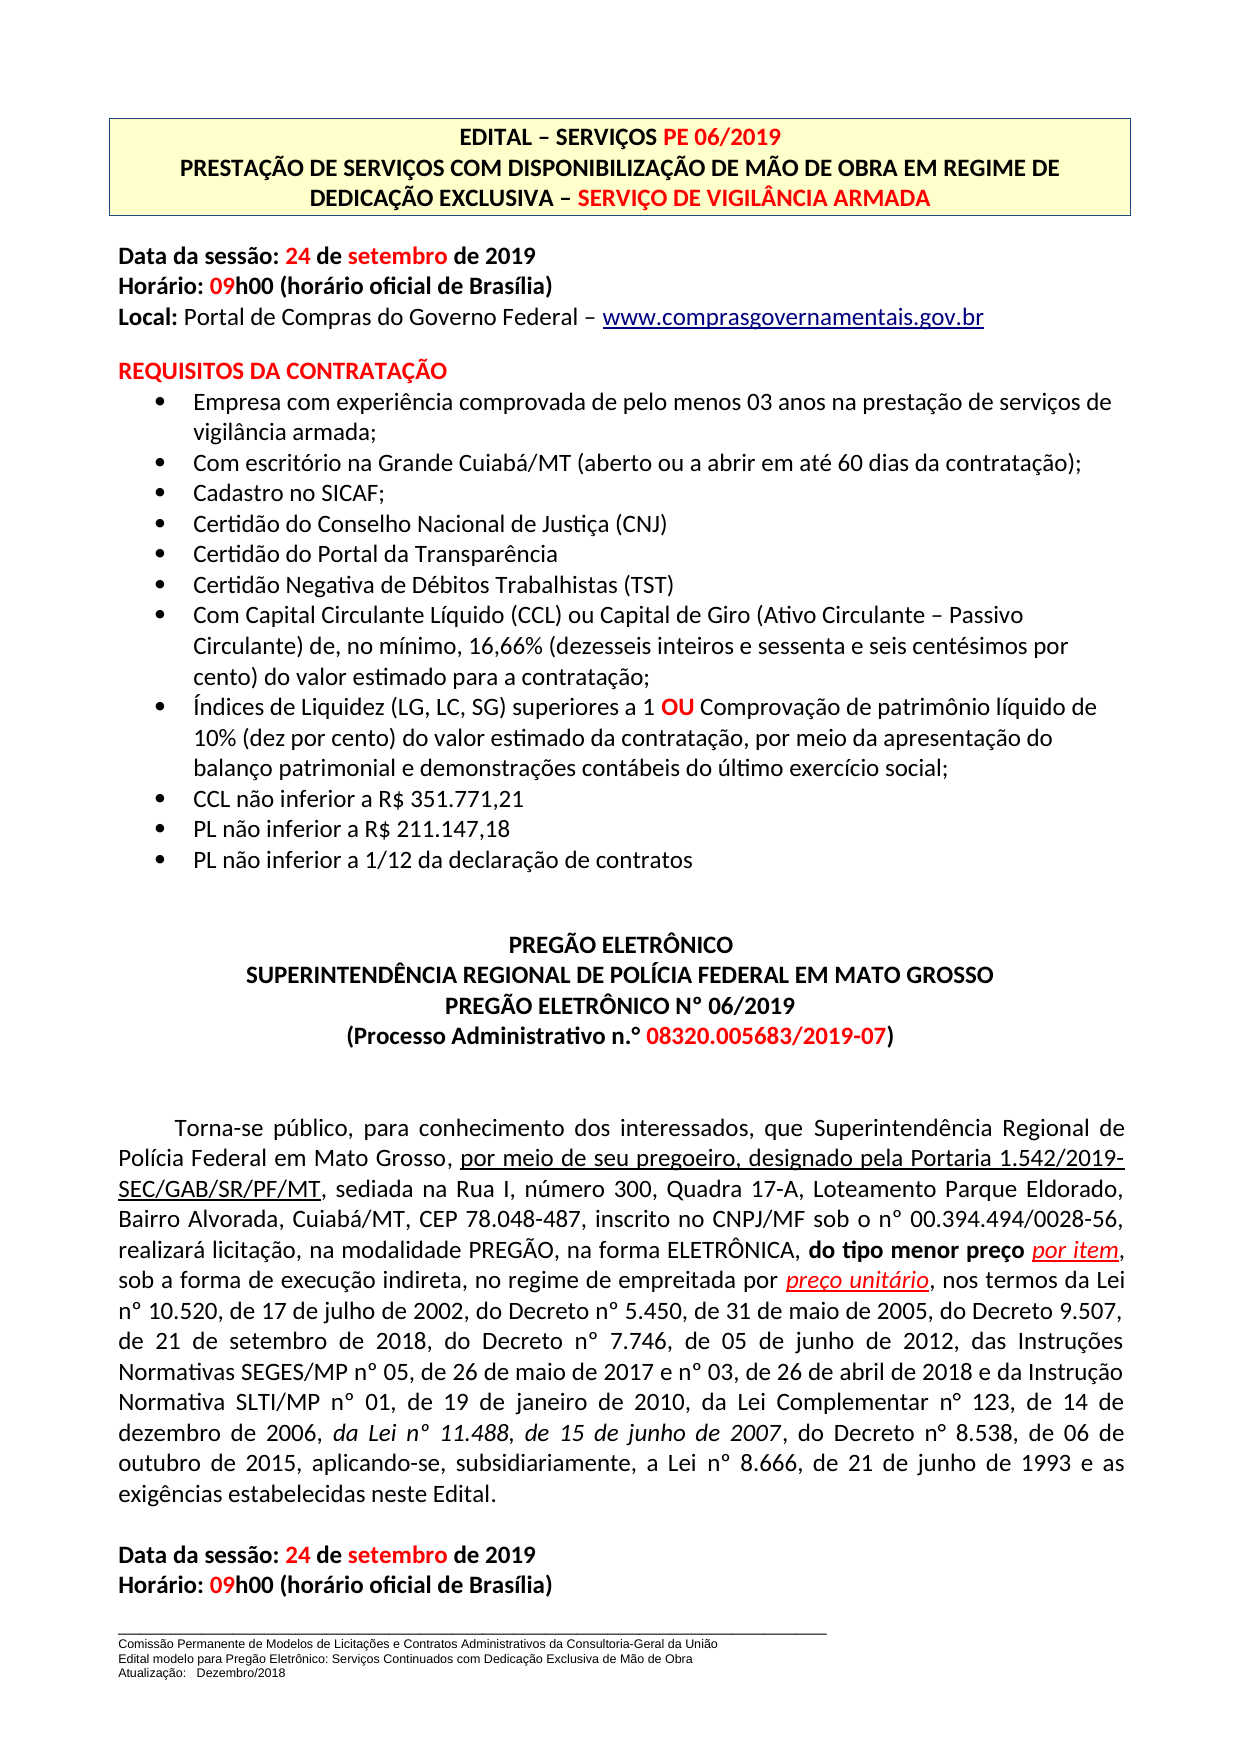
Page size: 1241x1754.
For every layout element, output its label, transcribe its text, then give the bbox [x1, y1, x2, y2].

list Empresa com experiência comprovada de pelo menos 03 anos na prestação de serviços de vigilância armada; [156, 386, 1122, 447]
text Horário: 09h00 (horário oficial de Brasília) [118, 270, 1122, 301]
text Torna-se público, para conhecimento dos interessados, que Superintendência Regional de Polícia Federal em Mato Grosso, por meio de seu pregoeiro, designado pela Portaria 1.542/2019-SEC/GAB/SR/PF/MT, sediada na Rua I, número 300, Quadra 17-A, Loteamento Parque Eldorado, Bairro Alvorada, Cuiabá/MT, CEP 78.048-487, inscrito no CNPJ/MF sob o nº 00.394.494/0028-56, realizará licitação, na modalidade PREGÃO, na forma ELETRÔNICA, do tipo menor preço por item, sob a forma de execução indireta, no regime de empreitada por preço unitário, nos termos da Lei nº 10.520, de 17 de julho de 2002, do Decreto nº 5.450, de 31 de maio de 2005, do Decreto 9.507, de 21 de setembro de 2018, do Decreto nº 7.746, de 05 de junho de 2012, das Instruções Normativas SEGES/MP nº 05, de 26 de maio de 2017 e nº 03, de 26 de abril de 2018 e da Instrução Normativa SLTI/MP nº 01, de 19 de janeiro de 2010, da Lei Complementar n° 123, de 14 de dezembro de 2006, da Lei nº 11.488, de 15 de junho de 2007, do Decreto n° 8.538, de 06 de outubro de 2015, aplicando-se, subsidiariamente, a Lei nº 8.666, de 21 de junho de 1993 e as exigências estabelecidas neste Edital. [118, 1112, 1125, 1509]
text SUPERINTENDÊNCIA REGIONAL DE POLÍCIA FEDERAL EM MATO GROSSO [118, 959, 1122, 990]
list PL não inferior a 1/12 da declaração de contratos [156, 844, 1122, 874]
text PRESTAÇÃO DE SERVIÇOS COM DISPONIBILIZAÇÃO DE MÃO DE OBRA EM REGIME DE DEDICAÇÃO EXCLUSIVA – SERVIÇO DE VIGILÂNCIA ARMADA [110, 149, 1130, 215]
list Com escritório na Grande Cuiabá/MT (aberto ou a abrir em até 60 dias da contratação); [156, 447, 1122, 477]
list PL não inferior a R$ 211.147,18 [156, 813, 1122, 844]
text Horário: 09h00 (horário oficial de Brasília) [118, 1570, 1122, 1600]
list CCL não inferior a R$ 351.771,21 [156, 783, 1122, 813]
list Com Capital Circulante Líquido (CCL) ou Capital de Giro (Ativo Circulante – Passivo Circulante) de, no mínimo, 16,66% (dezesseis inteiros e sessenta e seis centésimos por cento) do valor estimado para a contratação; [156, 599, 1122, 691]
text Data da sessão: 24 de setembro de 2019 [118, 240, 1122, 270]
list Certidão do Portal da Transparência [156, 538, 1122, 569]
text (Processo Administrativo n.° 08320.005683/2019-07) [118, 1020, 1122, 1051]
list Índices de Liquidez (LG, LC, SG) superiores a 1 OU Comprovação de patrimônio líquido de 10% (dez por cento) do valor estimado da contratação, por meio da apresentação do balanço patrimonial e demonstrações contábeis do último exercício social; [156, 691, 1122, 783]
text Data da sessão: 24 de setembro de 2019 [118, 1539, 1122, 1570]
list Cadastro no SICAF; [156, 477, 1122, 508]
text PREGÃO ELETRÔNICO Nº 06/2019 [118, 990, 1122, 1020]
list Certidão Negativa de Débitos Trabalhistas (TST) [156, 569, 1122, 599]
list Certidão do Conselho Nacional de Justiça (CNJ) [156, 508, 1122, 538]
text REQUISITOS DA CONTRATAÇÃO [118, 355, 1122, 386]
text EDITAL – SERVIÇOS PE 06/2019 [110, 119, 1130, 149]
text PREGÃO ELETRÔNICO [118, 929, 1124, 959]
text Local: Portal de Compras do Governo Federal – www.comprasgovernamentais.gov.br [118, 301, 1122, 331]
